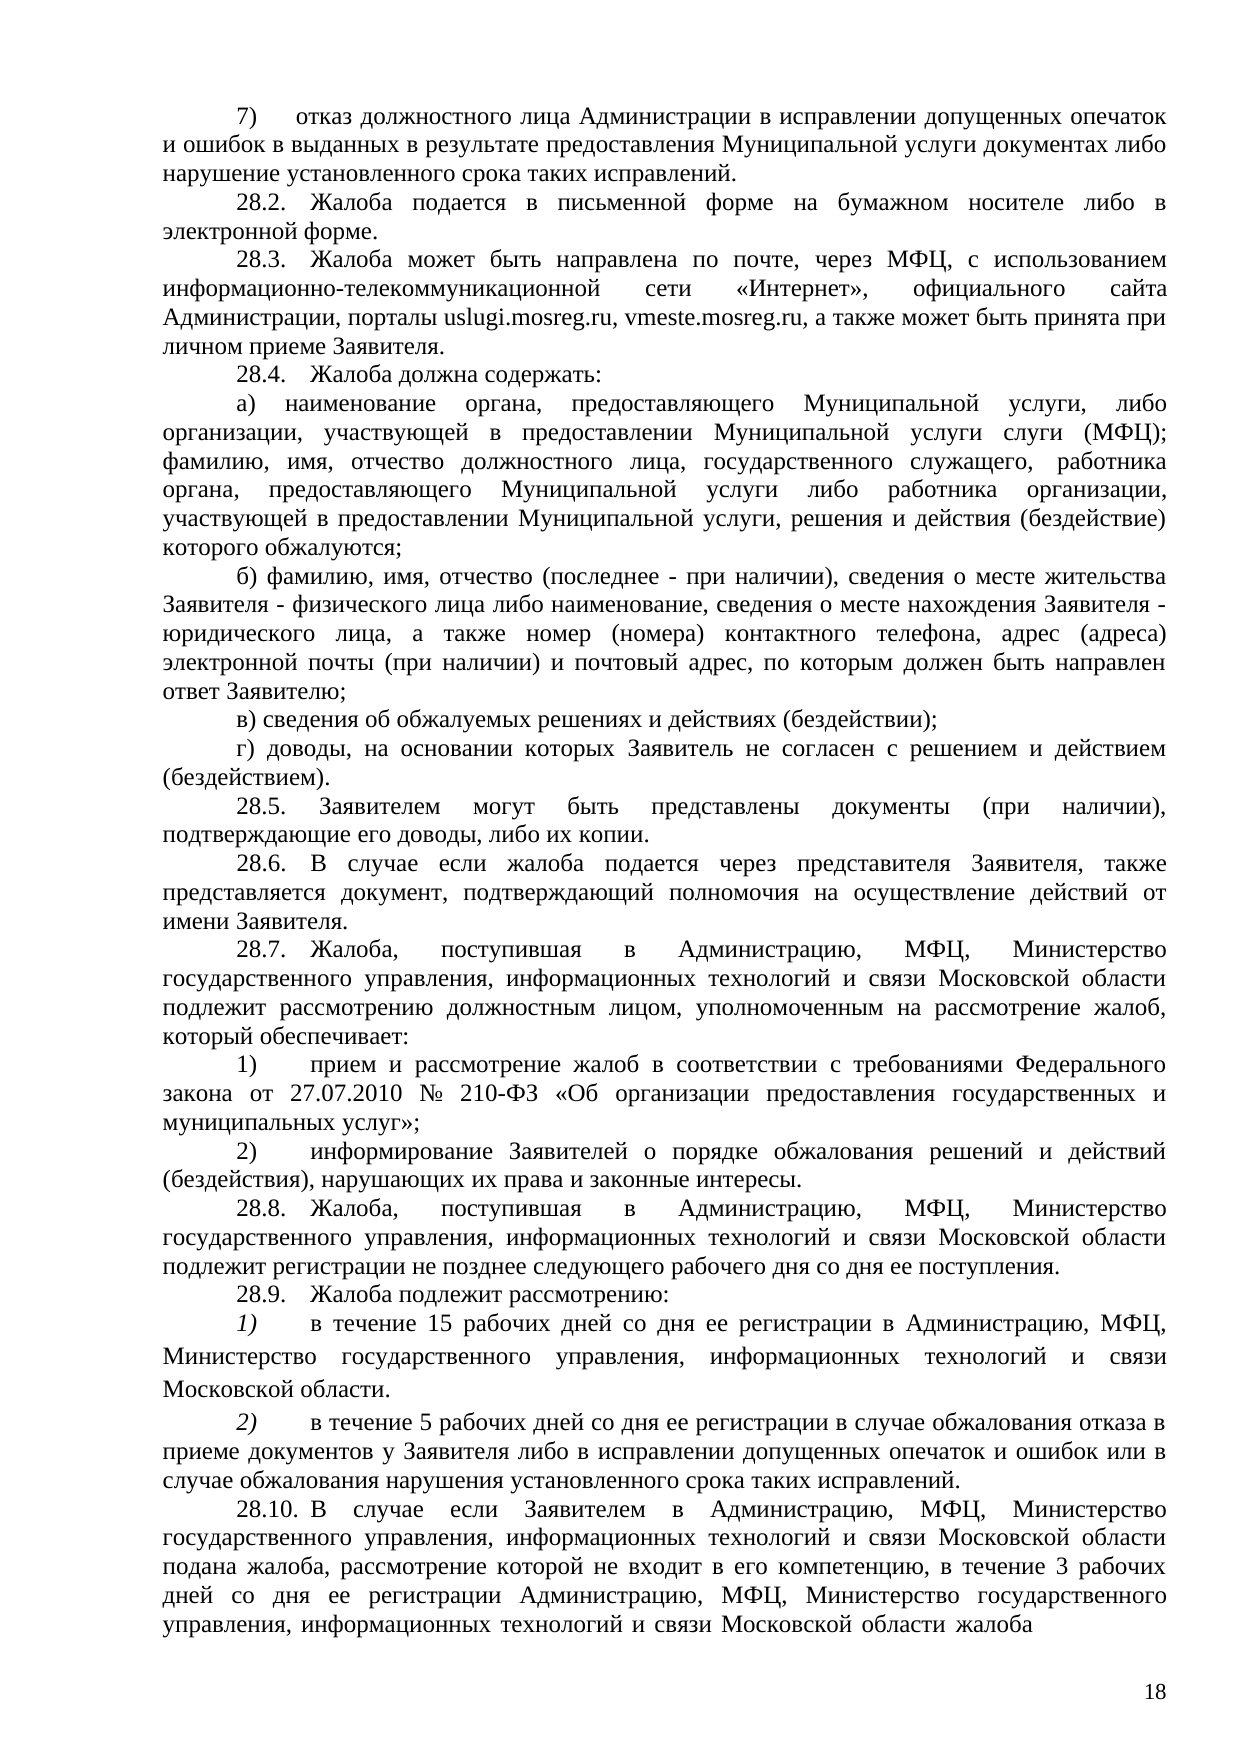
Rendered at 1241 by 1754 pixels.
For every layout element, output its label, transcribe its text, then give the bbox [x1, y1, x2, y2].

list В случае если Заявителем в Администрацию, МФЦ, Министерство государственного управления, информационных технологий и связи Московской области подана жалоба, рассмотрение которой не входит в его компетенцию, в течение 3 рабочих дней со дня ее регистрации Администрацию, МФЦ, Министерство государственного управления, информационных технологий и связи Московской области жалоба [162, 1494, 1167, 1637]
list Жалоба может быть направлена по почте, через МФЦ, с использованием информационно-телекоммуникационной сети «Интернет», официального сайта Администрации, порталы uslugi.mosreg.ru, vmeste.mosreg.ru, а также может быть принята при личном приеме Заявителя. [162, 244, 1167, 359]
text г) доводы, на основании которых Заявитель не согласен с решением и действием (бездействием). [162, 733, 1166, 791]
list Жалоба должна содержать: [236, 359, 1230, 388]
list прием и рассмотрение жалоб в соответствии с требованиями Федерального закона от 27.07.2010 № 210-ФЗ «Об организации предоставления государственных и муниципальных услуг»; [162, 1049, 1166, 1136]
text в) сведения об обжалуемых решениях и действиях (бездействии); [236, 704, 1230, 733]
list в течение 5 рабочих дней со дня ее регистрации в случае обжалования отказа в приеме документов у Заявителя либо в исправлении допущенных опечаток и ошибок или в случае обжалования нарушения установленного срока таких исправлений. [162, 1407, 1167, 1494]
list информирование Заявителей о порядке обжалования решений и действий (бездействия), нарушающих их права и законные интересы. [162, 1136, 1166, 1193]
list отказ должностного лица Администрации в исправлении допущенных опечаток и ошибок в выданных в результате предоставления Муниципальной услуги документах либо нарушение установленного срока таких исправлений. [162, 101, 1167, 187]
text б) фамилию, имя, отчество (последнее - при наличии), сведения о месте жительства Заявителя - физического лица либо наименование, сведения о месте нахождения Заявителя - юридического лица, а также номер (номера) контактного телефона, адрес (адреса) электронной почты (при наличии) и почтовый адрес, по которым должен быть направлен ответ Заявителю; [162, 561, 1167, 704]
list Жалоба подается в письменной форме на бумажном носителе либо в электронной форме. [162, 187, 1166, 244]
list Жалоба подлежит рассмотрению: [236, 1279, 1230, 1308]
text а) наименование органа, предоставляющего Муниципальной услуги, либо организации, участвующей в предоставлении Муниципальной услуги слуги (МФЦ); фамилию, имя, отчество должностного лица, государственного служащего, работника органа, предоставляющего Муниципальной услуги либо работника организации, участвующей в предоставлении Муниципальной услуги, решения и действия (бездействие) которого обжалуются; [162, 388, 1167, 561]
list Жалоба, поступившая в Администрацию, МФЦ, Министерство государственного управления, информационных технологий и связи Московской области подлежит рассмотрению должностным лицом, уполномоченным на рассмотрение жалоб, который обеспечивает: [162, 934, 1167, 1049]
list Жалоба, поступившая в Администрацию, МФЦ, Министерство государственного управления, информационных технологий и связи Московской области подлежит регистрации не позднее следующего рабочего дня со дня ее поступления. [162, 1193, 1167, 1279]
list В случае если жалоба подается через представителя Заявителя, также представляется документ, подтверждающий полномочия на осуществление действий от имени Заявителя. [162, 848, 1167, 934]
list в течение 15 рабочих дней со дня ее регистрации в Администрацию, МФЦ, Министерство государственного управления, информационных технологий и связи Московской области. [162, 1308, 1167, 1403]
list Заявителем могут быть представлены документы (при наличии), подтверждающие его доводы, либо их копии. [162, 791, 1167, 848]
